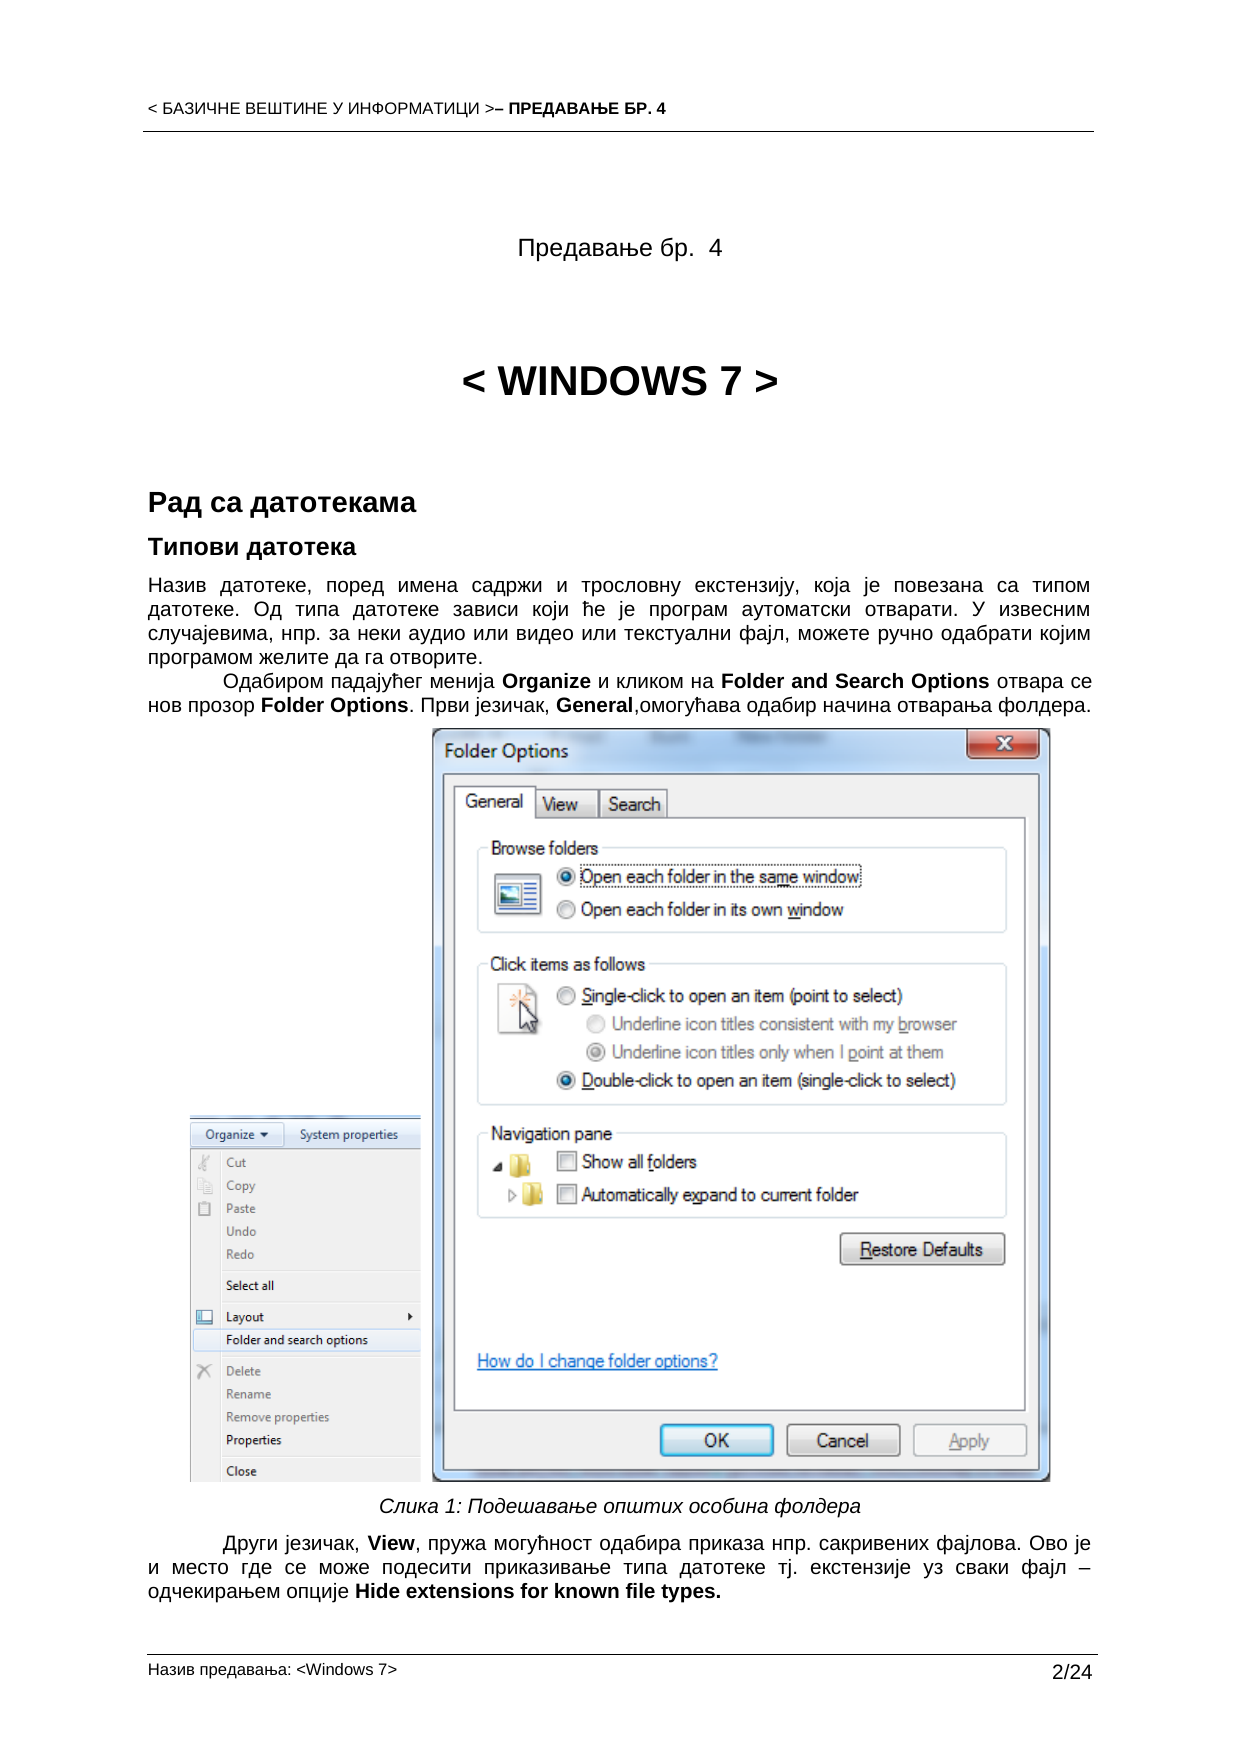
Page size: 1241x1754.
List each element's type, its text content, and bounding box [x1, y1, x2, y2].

subtitle Типови датотека [148, 531, 1092, 560]
text Назив датотеке, поред имена садржи и трословну екстензију, која је повезана са типом датотеке. Од типа датотеке зависи који ће је програм аутоматски отварати. У извесним случајевима, нпр. за неки аудио или видео или текстуални фајл, можете ручно одабрати којим програмом желите да га отворите. [148, 573, 1092, 668]
text Одабиром падајућег менија Organize и кликом на Folder and Search Options отвара се нов прозор Folder Options. Први језичак, General,омогућава одабир начина отварања фолдера. [148, 668, 1092, 716]
text Предавање бр. 4 [148, 232, 1092, 261]
picture [432, 728, 1051, 1482]
subtitle Рад са датотекама [148, 485, 1092, 519]
text Други језичак, View, пружа могућност одабира приказа нпр. сакривених фајлова. Ово је и место где се може подесити приказивање типа датотеке тј. екстензије уз сваки фајл – одчекирањем опције Hide extensions for known file types. [148, 1531, 1092, 1602]
picture [189, 1115, 421, 1482]
title < WINDOWS 7 > [148, 356, 1092, 404]
